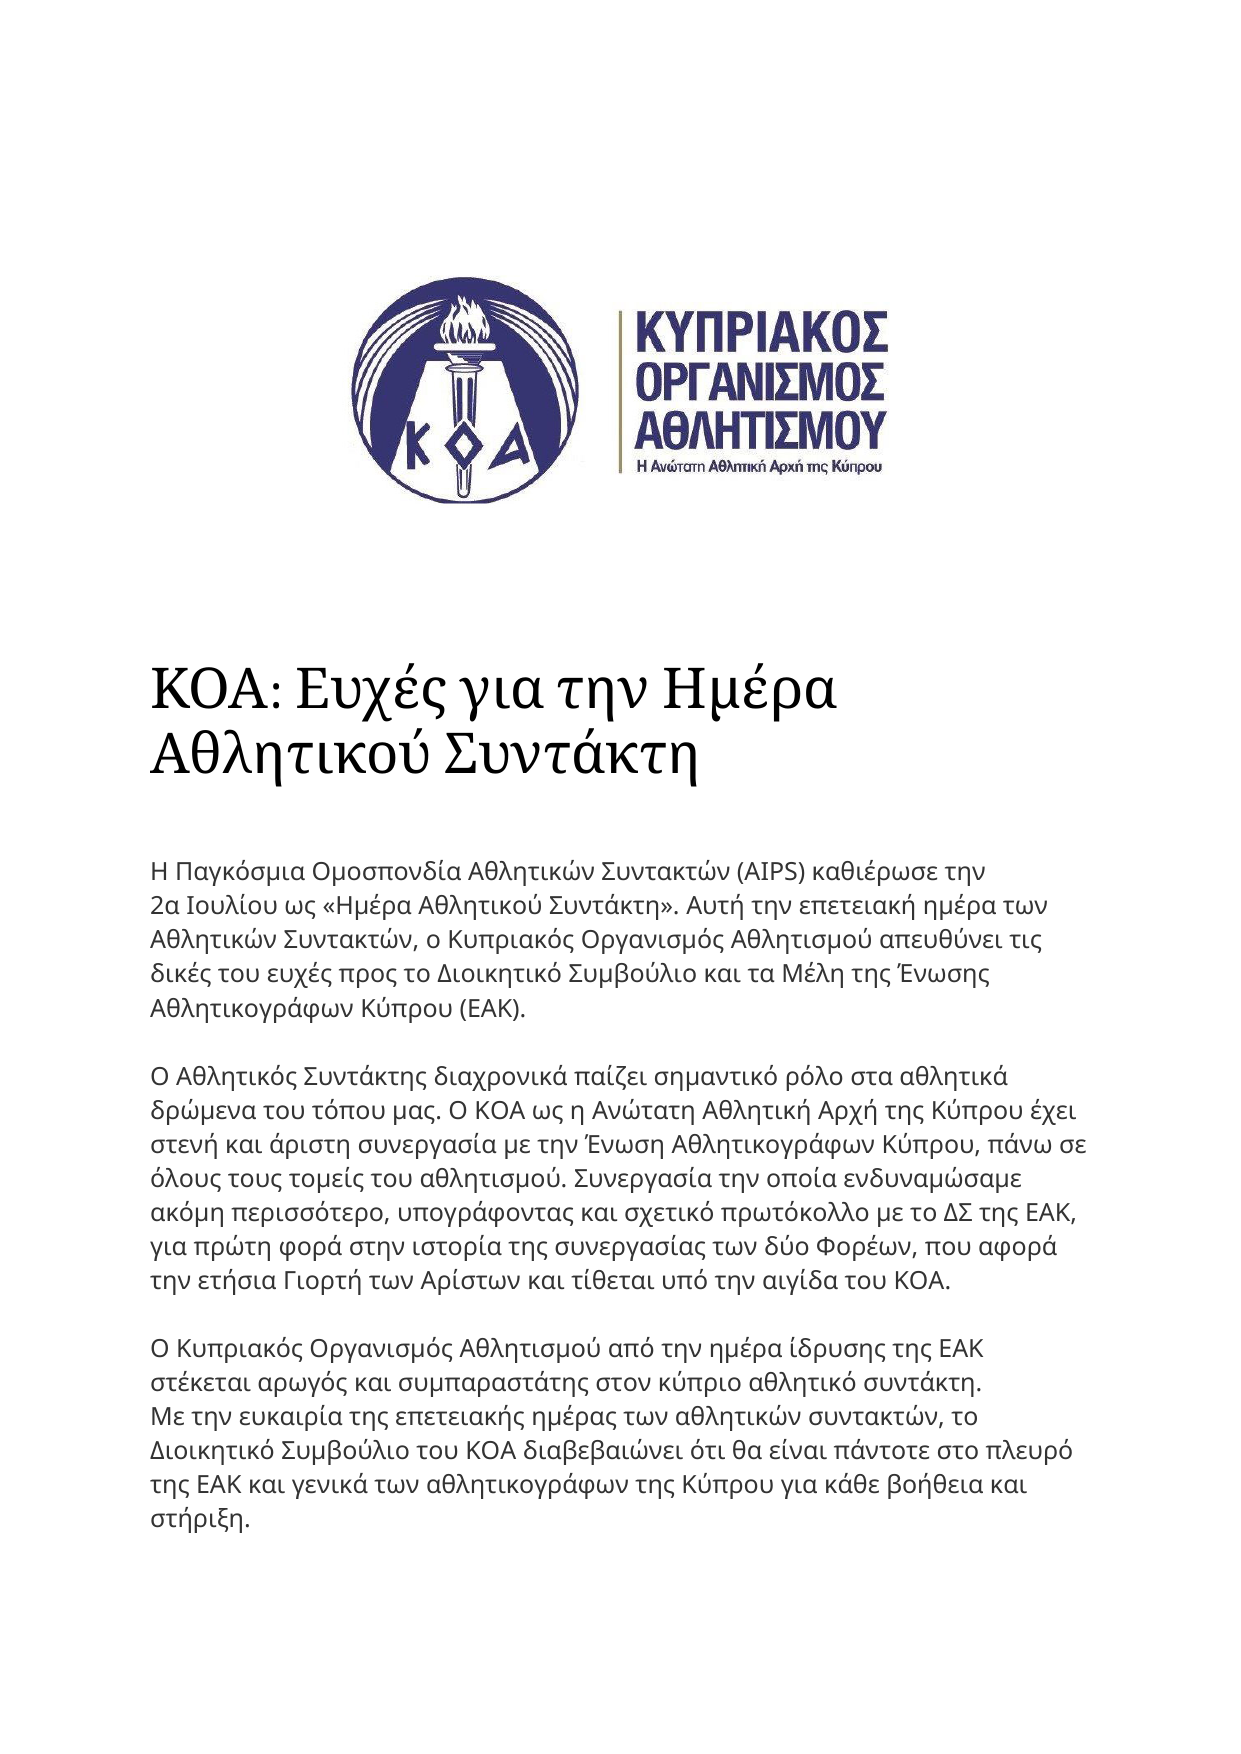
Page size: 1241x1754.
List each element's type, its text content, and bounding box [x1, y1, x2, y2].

picture [150, 150, 1087, 630]
subtitle ΚΟΑ: Ευχές για την Ημέρα Αθλητικού Συντάκτη [150, 658, 1090, 787]
text Η Παγκόσμια Ομοσπονδία Αθλητικών Συντακτών (AIPS) καθιέρωσε την 2α Ιουλίου ως «Ημέρα Αθλητικού Συντάκτη». Αυτή την επετειακή ημέρα των Αθλητικών Συντακτών, ο Κυπριακός Οργανισμός Αθλητισμού απευθύνει τις δικές του ευχές προς το Διοικητικό Συμβούλιο και τα Μέλη της Ένωσης Αθλητικογράφων Κύπρου (ΕΑΚ). Ο Αθλητικός Συντάκτης διαχρονικά παίζει σημαντικό ρόλο στα αθλητικά δρώμενα του τόπου μας. Ο ΚΟΑ ως η Ανώτατη Αθλητική Αρχή της Κύπρου έχει στενή και άριστη συνεργασία με την Ένωση Αθλητικογράφων Κύπρου, πάνω σε όλους τους τομείς του αθλητισμού. Συνεργασία την οποία ενδυναμώσαμε ακόμη περισσότερο, υπογράφοντας και σχετικό πρωτόκολλο με το ΔΣ της ΕΑΚ, για πρώτη φορά στην ιστορία της συνεργασίας των δύο Φορέων, που αφορά την ετήσια Γιορτή των Αρίστων και τίθεται υπό την αιγίδα του ΚΟΑ. Ο Κυπριακός Οργανισμός Αθλητισμού από την ημέρα ίδρυσης της ΕΑΚ στέκεται αρωγός και συμπαραστάτης στον κύπριο αθλητικό συντάκτη. Με την ευκαιρία της επετειακής ημέρας των αθλητικών συντακτών, το Διοικητικό Συμβούλιο του ΚΟΑ διαβεβαιώνει ότι θα είναι πάντοτε στο πλευρό της ΕΑΚ και γενικά των αθλητικογράφων της Κύπρου για κάθε βοήθεια και στήριξη. [150, 854, 1090, 1535]
